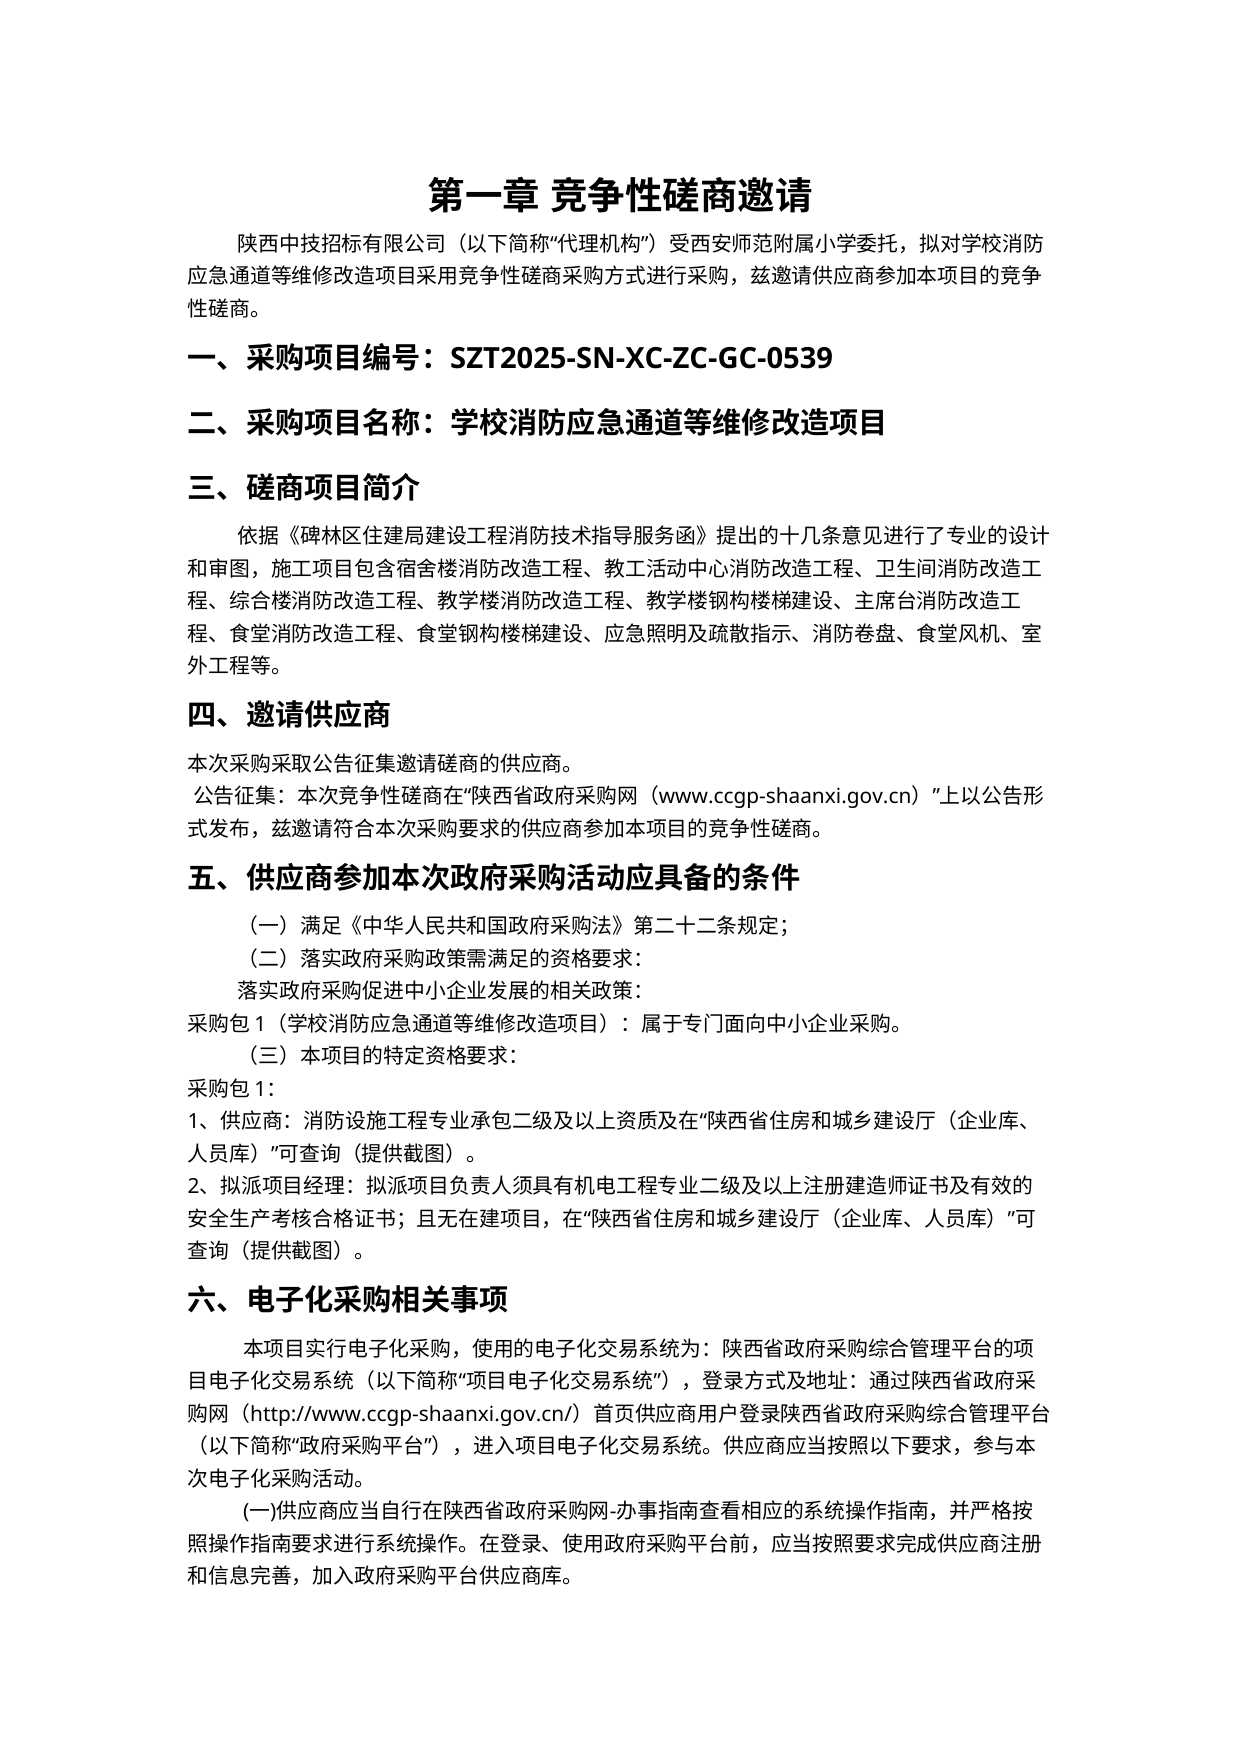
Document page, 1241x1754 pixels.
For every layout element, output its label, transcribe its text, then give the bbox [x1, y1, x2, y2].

text （三）本项目的特定资格要求： [187, 1039, 1053, 1072]
text 四、邀请供应商 [187, 682, 1053, 747]
text (一)供应商应当自行在陕西省政府采购网-办事指南查看相应的系统操作指南，并严格按照操作指南要求进行系统操作。在登录、使用政府采购平台前，应当按照要求完成供应商注册和信息完善，加入政府采购平台供应商库。 [187, 1494, 1053, 1592]
text 二、采购项目名称：学校消防应急通道等维修改造项目 [187, 389, 1053, 454]
text 落实政府采购促进中小企业发展的相关政策： [187, 974, 1053, 1007]
text 本项目实行电子化采购，使用的电子化交易系统为：陕西省政府采购综合管理平台的项目电子化交易系统（以下简称“项目电子化交易系统”），登录方式及地址：通过陕西省政府采购网（http://www.ccgp-shaanxi.gov.cn/）首页供应商用户登录陕西省政府采购综合管理平台（以下简称“政府采购平台”），进入项目电子化交易系统。供应商应当按照以下要求，参与本次电子化采购活动。 [187, 1332, 1053, 1494]
text 本次采购采取公告征集邀请磋商的供应商。 [187, 747, 1053, 779]
text 公告征集：本次竞争性磋商在“陕西省政府采购网（www.ccgp-shaanxi.gov.cn）”上以公告形式发布，兹邀请符合本次采购要求的供应商参加本项目的竞争性磋商。 [187, 779, 1053, 844]
text 采购包1： [187, 1072, 1053, 1104]
text 第一章 竞争性磋商邀请 [187, 162, 1053, 227]
text （二）落实政府采购政策需满足的资格要求： [187, 942, 1053, 974]
text 依据《碑林区住建局建设工程消防技术指导服务函》提出的十几条意见进行了专业的设计和审图，施工项目包含宿舍楼消防改造工程、教工活动中心消防改造工程、卫生间消防改造工程、综合楼消防改造工程、教学楼消防改造工程、教学楼钢构楼梯建设、主席台消防改造工程、食堂消防改造工程、食堂钢构楼梯建设、应急照明及疏散指示、消防卷盘、食堂风机、室外工程等。 [187, 519, 1053, 682]
text （一）满足《中华人民共和国政府采购法》第二十二条规定； [187, 909, 1053, 942]
text 五、供应商参加本次政府采购活动应具备的条件 [187, 844, 1053, 909]
text 六、电子化采购相关事项 [187, 1267, 1053, 1332]
text 1、供应商：消防设施工程专业承包二级及以上资质及在“陕西省住房和城乡建设厅（企业库、人员库）”可查询（提供截图）。 [187, 1104, 1053, 1169]
text 采购包1（学校消防应急通道等维修改造项目）：属于专门面向中小企业采购。 [187, 1007, 1053, 1039]
text 陕西中技招标有限公司（以下简称“代理机构”）受西安师范附属小学委托，拟对学校消防应急通道等维修改造项目采用竞争性磋商采购方式进行采购，兹邀请供应商参加本项目的竞争性磋商。 [187, 227, 1053, 324]
text 三、磋商项目简介 [187, 454, 1053, 519]
text 2、拟派项目经理：拟派项目负责人须具有机电工程专业二级及以上注册建造师证书及有效的安全生产考核合格证书；且无在建项目，在“陕西省住房和城乡建设厅（企业库、人员库）”可查询（提供截图）。 [187, 1169, 1053, 1267]
text 一、采购项目编号：SZT2025-SN-XC-ZC-GC-0539 [187, 324, 1053, 389]
